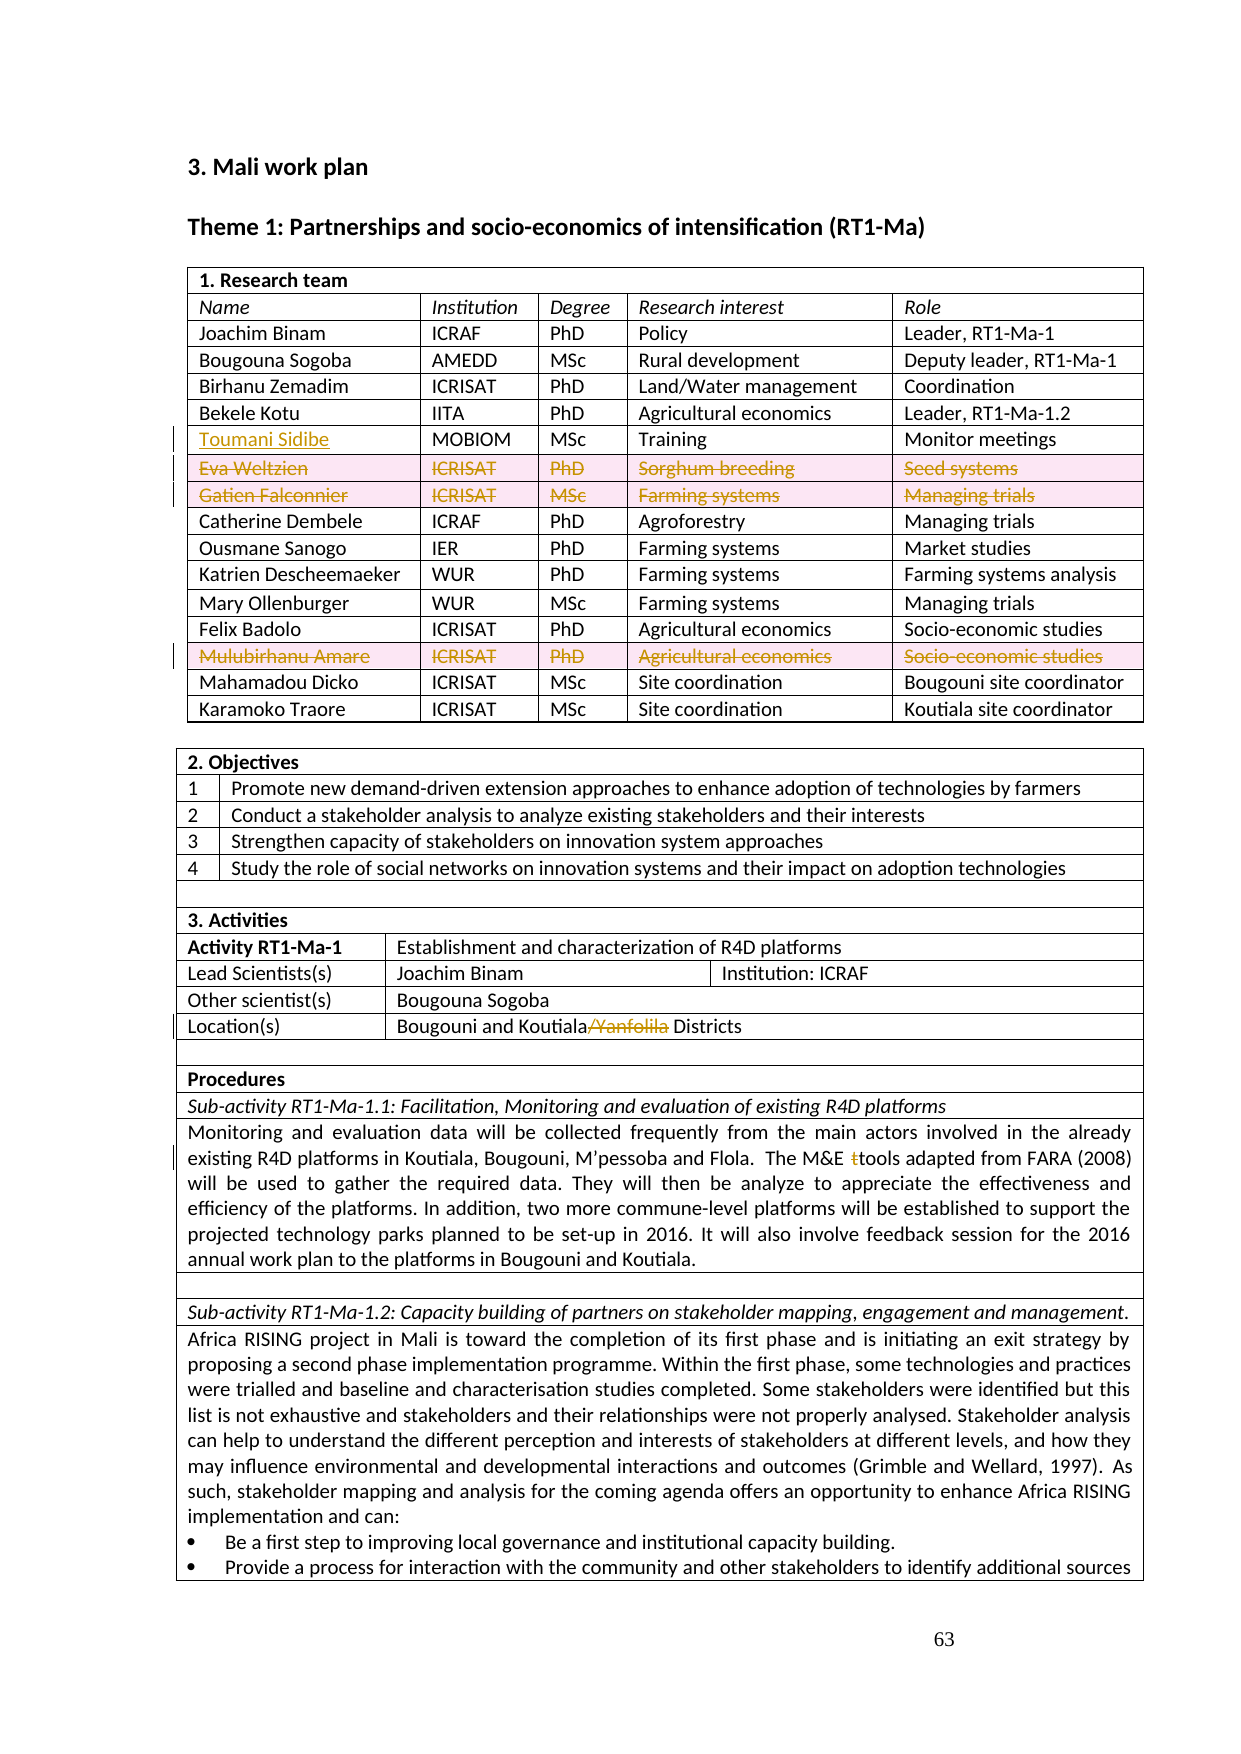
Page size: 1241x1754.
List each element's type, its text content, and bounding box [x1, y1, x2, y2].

table_cell Mary Ollenburger [188, 590, 420, 616]
table_cell Name [188, 294, 420, 319]
table_cell Activity RT1-Ma-1 [177, 934, 385, 959]
table_cell Research interest [628, 294, 892, 319]
table_cell Farming systems [628, 561, 892, 589]
table_header 2. Objectives [177, 749, 1143, 774]
table_cell Bougouni and Koutiala Districts [386, 1014, 1143, 1039]
table_cell Procedures [177, 1066, 1143, 1092]
table_cell Farming systems [628, 535, 892, 560]
table_cell PhD [539, 561, 627, 589]
list Theme 1: Partnerships and socio-economics of intensification (RT1-Ma) [187, 211, 1122, 241]
table_cell ICRAF [421, 321, 538, 346]
table_cell WUR [421, 590, 538, 616]
table_cell PhD [539, 508, 627, 534]
table_cell MSc [539, 590, 627, 616]
table_cell Joachim Binam [188, 321, 420, 346]
table_cell IER [421, 535, 538, 560]
table_cell Agricultural economics [628, 617, 892, 642]
table_cell Other scientist(s) [177, 987, 385, 1012]
table_cell 1 [177, 775, 219, 801]
table_cell Institution [421, 294, 538, 319]
table_cell 4 [177, 855, 219, 880]
table_cell Ousmane Sanogo [188, 535, 420, 560]
table_cell [188, 426, 420, 454]
table_cell Study the role of social networks on innovation systems and their impact on adoption technologies [220, 855, 1143, 880]
table_cell Joachim Binam [386, 961, 710, 986]
table_cell [177, 881, 1143, 907]
table_cell Conduct a stakeholder analysis to analyze existing stakeholders and their interests [220, 802, 1143, 827]
table_cell Birhanu Zemadim [188, 374, 420, 399]
table_cell Bougouna Sogoba [188, 347, 420, 372]
table_cell Site coordination [628, 670, 892, 695]
table_cell IITA [421, 400, 538, 425]
table_cell Monitor meetings [893, 426, 1143, 454]
table_cell Socio-economic studies [893, 617, 1143, 642]
table_cell Managing trials [893, 508, 1143, 534]
table_cell Sub-activity RT1-Ma-1.2: Capacity building of partners on stakeholder mapping, engagement and management. [177, 1299, 1143, 1325]
table_cell WUR [421, 561, 538, 589]
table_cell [177, 1326, 1143, 1580]
table_cell Institution: ICRAF [711, 961, 1143, 986]
table_cell MSc [539, 426, 627, 454]
table_cell AMEDD [421, 347, 538, 372]
table_cell Agroforestry [628, 508, 892, 534]
table_cell 3 [177, 828, 219, 854]
table_cell Agricultural economics [628, 400, 892, 425]
table_cell Establishment and characterization of R4D platforms [386, 934, 1143, 959]
table_cell Land/Water management [628, 374, 892, 399]
table_cell Site coordination [628, 696, 892, 721]
table_cell Training [628, 426, 892, 454]
table_cell MSc [539, 347, 627, 372]
table_cell PhD [539, 400, 627, 425]
table_cell MOBIOM [421, 426, 538, 454]
table_cell Policy [628, 321, 892, 346]
table_cell Market studies [893, 535, 1143, 560]
table_cell Felix Badolo [188, 617, 420, 642]
table_cell Degree [539, 294, 627, 319]
table_cell MSc [539, 696, 627, 721]
table_cell Monitoring and evaluation data will be collected frequently from the main actors involved in the already existing R4D platforms in Koutiala, Bougouni, M’pessoba and Flola. The M&E tools adapted from FARA (2008) will be used to gather the required data. They will then be analyze to appreciate the effectiveness and efficiency of the platforms. In addition, two more commune-level platforms will be established to support the projected technology parks planned to be set-up in 2016. It will also involve feedback session for the 2016 annual work plan to the platforms in Bougouni and Koutiala. [177, 1119, 1143, 1272]
table_cell ICRISAT [421, 374, 538, 399]
table_cell Mahamadou Dicko [188, 670, 420, 695]
table_cell Strengthen capacity of stakeholders on innovation system approaches [220, 828, 1143, 854]
table_cell 2 [177, 802, 219, 827]
table_cell PhD [539, 535, 627, 560]
table_cell ICRISAT [421, 670, 538, 695]
table_cell 3. Activities [177, 908, 1143, 933]
table_cell Bougouna Sogoba [386, 987, 1143, 1012]
table_cell Katrien Descheemaeker [188, 561, 420, 589]
table_cell Farming systems [628, 590, 892, 616]
table_cell Koutiala site coordinator [893, 696, 1143, 721]
table_cell Rural development [628, 347, 892, 372]
table_cell PhD [539, 321, 627, 346]
table_cell Deputy leader, RT1-Ma-1 [893, 347, 1143, 372]
table_cell ICRISAT [421, 696, 538, 721]
table_cell Leader, RT1-Ma-1 [893, 321, 1143, 346]
table_cell [177, 1273, 1143, 1298]
table_cell Coordination [893, 374, 1143, 399]
table_cell [177, 1040, 1143, 1065]
table_header 1. Research team [188, 268, 1143, 293]
table_cell Farming systems analysis [893, 561, 1143, 589]
table_cell Bougouni site coordinator [893, 670, 1143, 695]
table_cell ICRAF [421, 508, 538, 534]
table_cell PhD [539, 617, 627, 642]
table_cell PhD [539, 374, 627, 399]
table_cell Karamoko Traore [188, 696, 420, 721]
table_cell MSc [539, 670, 627, 695]
table_cell Leader, RT1-Ma-1.2 [893, 400, 1143, 425]
table_cell Bekele Kotu [188, 400, 420, 425]
table_cell Promote new demand-driven extension approaches to enhance adoption of technologies by farmers [220, 775, 1143, 801]
table_cell Sub-activity RT1-Ma-1.1: Facilitation, Monitoring and evaluation of existing R4D platforms [177, 1093, 1143, 1118]
table_cell ICRISAT [421, 617, 538, 642]
table_cell Location(s) [177, 1014, 385, 1039]
table_cell Catherine Dembele [188, 508, 420, 534]
table_cell Managing trials [893, 590, 1143, 616]
text 3. Mali work plan [187, 151, 1122, 182]
table_cell Role [893, 294, 1143, 319]
table_cell Lead Scientists(s) [177, 961, 385, 986]
